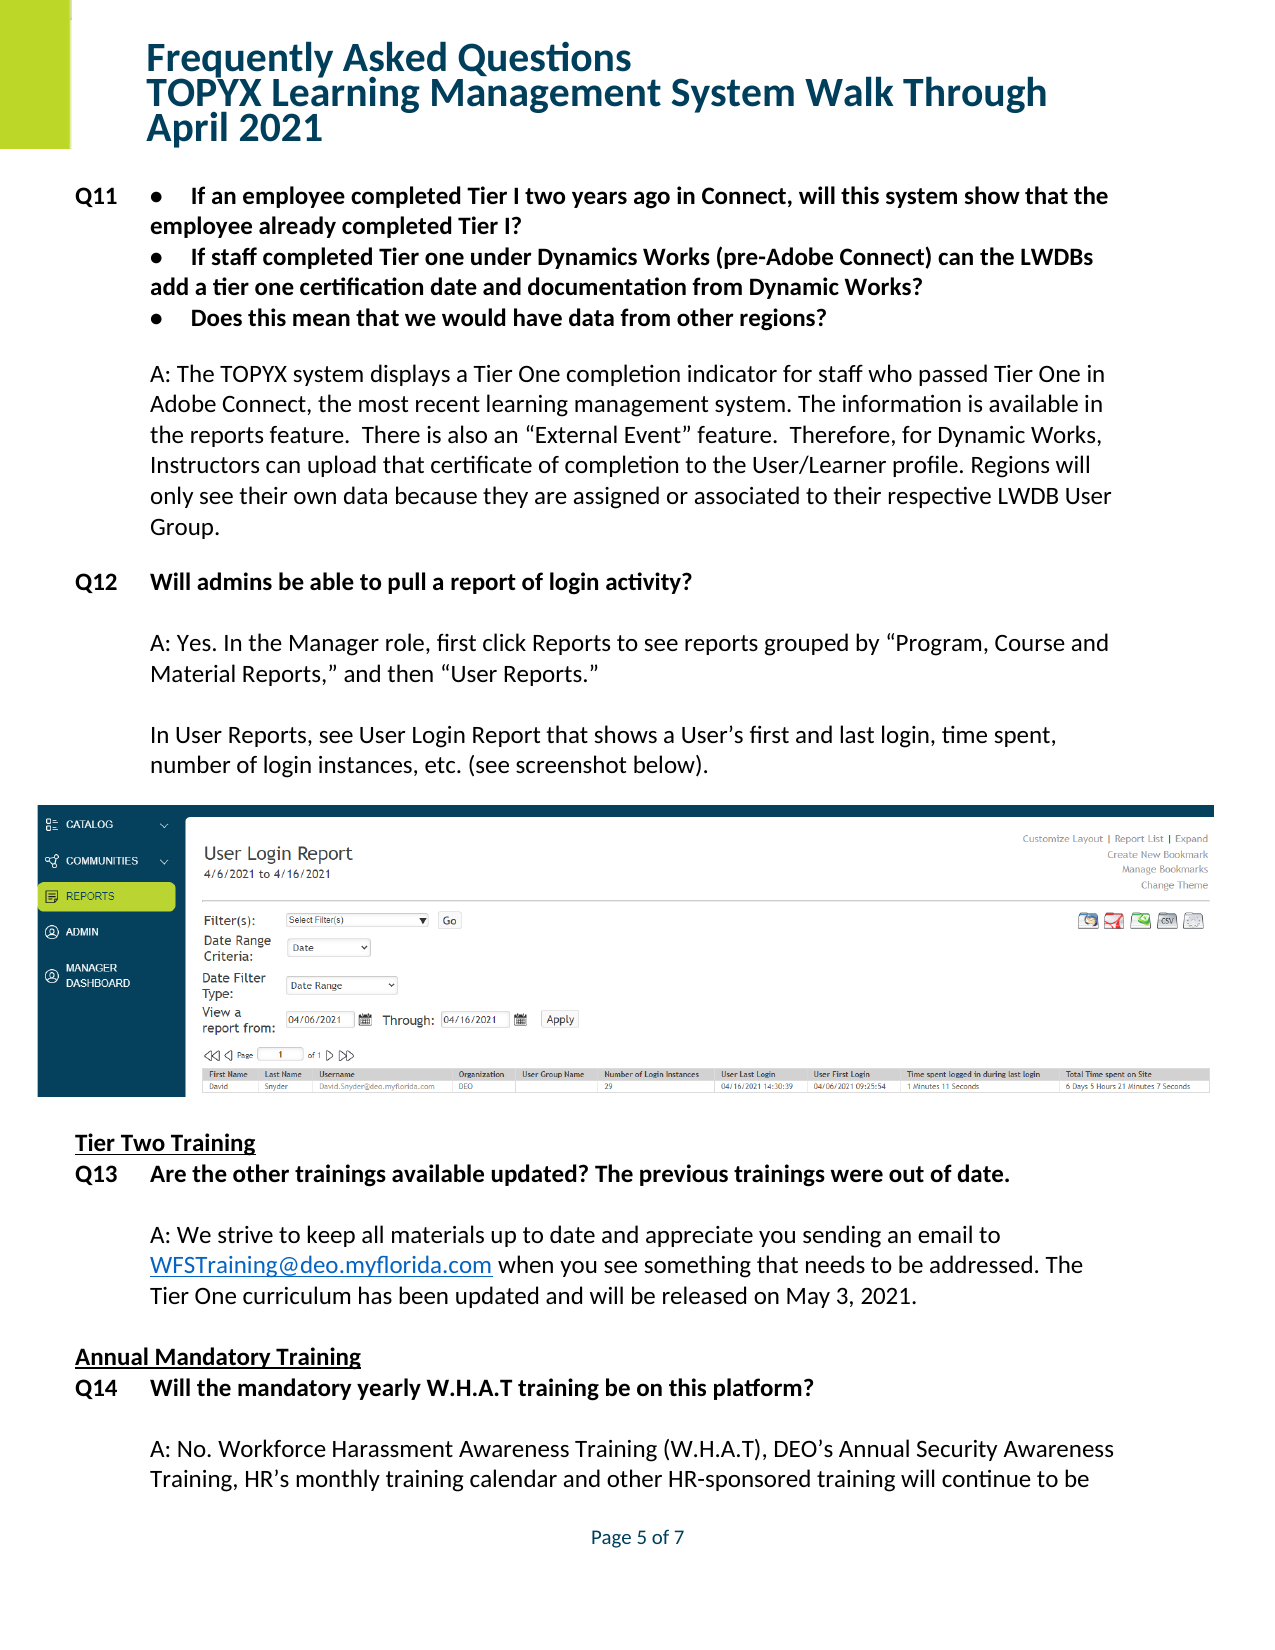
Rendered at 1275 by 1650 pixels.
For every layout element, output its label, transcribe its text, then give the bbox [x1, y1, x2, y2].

text Q14 Will the mandatory yearly W.H.A.T training be on this platform? [75, 1372, 1125, 1402]
text Tier Two Training [75, 1127, 1125, 1158]
text Q13 Are the other trainings available updated? The previous trainings were out of date. [75, 1158, 1125, 1188]
text In User Reports, see User Login Report that shows a User’s first and last login, time spent, number of login instances, etc. (see screenshot below). [150, 719, 1125, 805]
picture [186, 818, 1214, 1097]
picture [79, 929, 87, 935]
text • Does this mean that we would have data from other regions? [75, 302, 1125, 333]
text Q11 • If an employee completed Tier I two years ago in Connect, will this system show that the employee already completed Tier I? [75, 180, 1125, 241]
picture [37, 883, 175, 911]
text Q12 Will admins be able to pull a report of login activity? [75, 567, 1125, 597]
picture [91, 858, 99, 864]
text A: We strive to keep all materials up to date and appreciate you sending an email to WFSTraining@deo.myflorida.com when you see something that needs to be addressed. The Tier One curriculum has been updated and will be released on May 3, 2021. [150, 1219, 1125, 1311]
text • If staff completed Tier one under Dynamics Works (pre-Adobe Connect) can the LWDBs add a tier one certification date and documentation from Dynamic Works? [75, 241, 1125, 302]
picture [0, 0, 72, 149]
text A: The TOPYX system displays a Tier One completion indicator for staff who passed Tier One in Adobe Connect, the most recent learning management system. The information is available in the reports feature. There is also an “External Event” feature. Therefore, for Dynamic Works, Instructors can upload that certificate of completion to the User/Learner profile. Regions will only see their own data because they are assigned or associated to their respective LWDB User Group. [150, 358, 1125, 541]
text Annual Mandatory Training [75, 1341, 1125, 1372]
text A: Yes. In the Manager role, first click Reports to see reports grouped by “Program, Course and Material Reports,” and then “User Reports.” [150, 628, 1125, 689]
